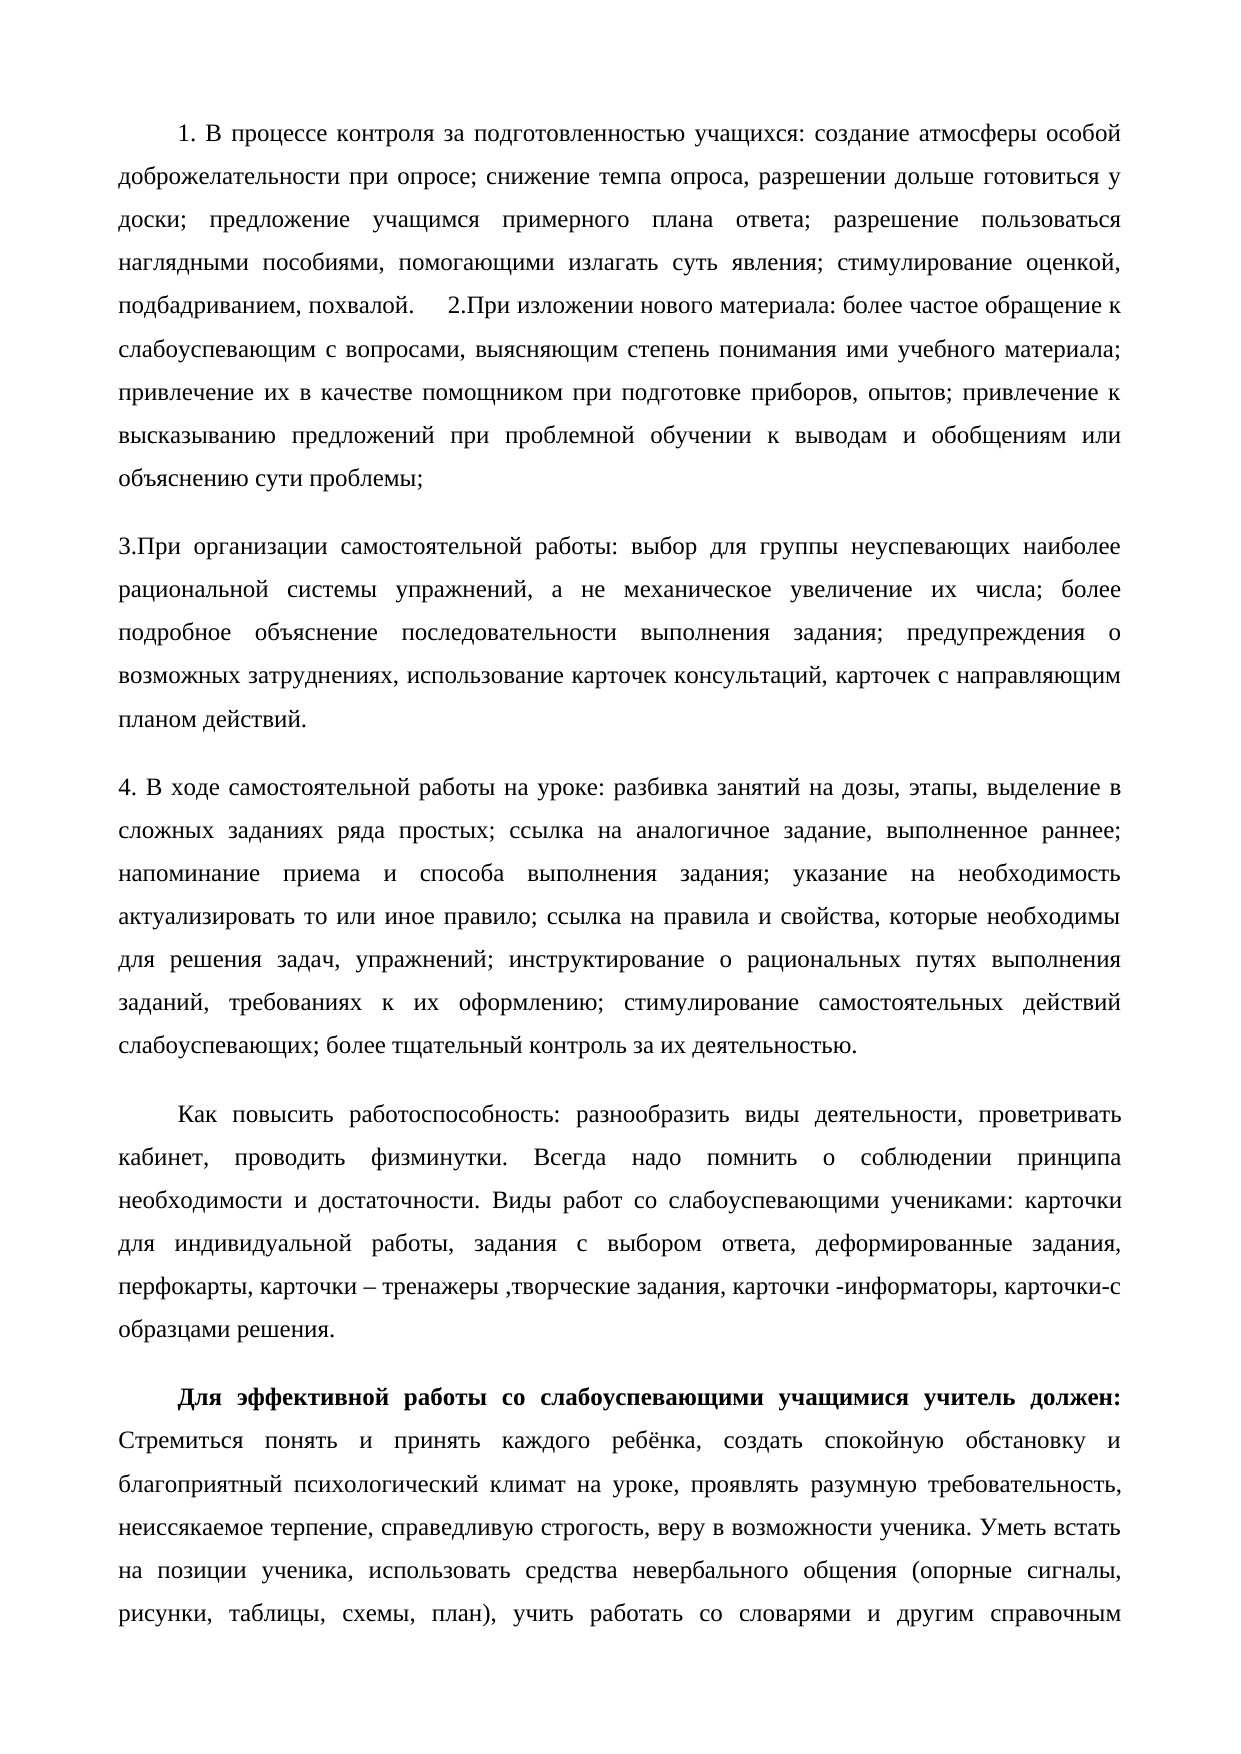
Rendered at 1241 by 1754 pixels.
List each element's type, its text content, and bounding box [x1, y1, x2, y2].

text Как повысить работоспособность: разнообразить виды деятельности, проветривать кабинет, проводить физминутки. Всегда надо помнить о соблюдении принципа необходимости и достаточности. Виды работ со слабоуспевающими учениками: карточки для индивидуальной работы, задания с выбором ответа, деформированные задания, перфокарты, карточки – тренажеры ,творческие задания, карточки -информаторы, карточки-с образцами решения. [118, 1099, 1122, 1343]
text 4. В ходе самостоятельной работы на уроке: разбивка занятий на дозы, этапы, выделение в сложных заданиях ряда простых; ссылка на аналогичное задание, выполненное раннее; напоминание приема и способа выполнения задания; указание на необходимость актуализировать то или иное правило; ссылка на правила и свойства, которые необходимы для решения задач, упражнений; инструктирование о рациональных путях выполнения заданий, требованиях к их оформлению; стимулирование самостоятельных действий слабоуспевающих; более тщательный контроль за их деятельностью. [118, 772, 1122, 1059]
text 3.При организации самостоятельной работы: выбор для группы неуспевающих наиболее рациональной системы упражнений, а не механическое увеличение их числа; более подробное объяснение последовательности выполнения задания; предупреждения о возможных затруднениях, использование карточек консультаций, карточек с направляющим планом действий. [118, 531, 1122, 732]
text 1. В процессе контроля за подготовленностью учащихся: создание атмосферы особой доброжелательности при опросе; снижение темпа опроса, разрешении дольше готовиться у доски; предложение учащимся примерного плана ответа; разрешение пользоваться наглядными пособиями, помогающими излагать суть явления; стимулирование оценкой, подбадриванием, похвалой. 2.При изложении нового материала: более частое обращение к слабоуспевающим с вопросами, выясняющим степень понимания ими учебного материала; привлечение их в качестве помощником при подготовке приборов, опытов; привлечение к высказыванию предложений при проблемной обучении к выводам и обобщениям или объяснению сути проблемы; [118, 118, 1122, 492]
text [118, 1382, 1122, 1627]
